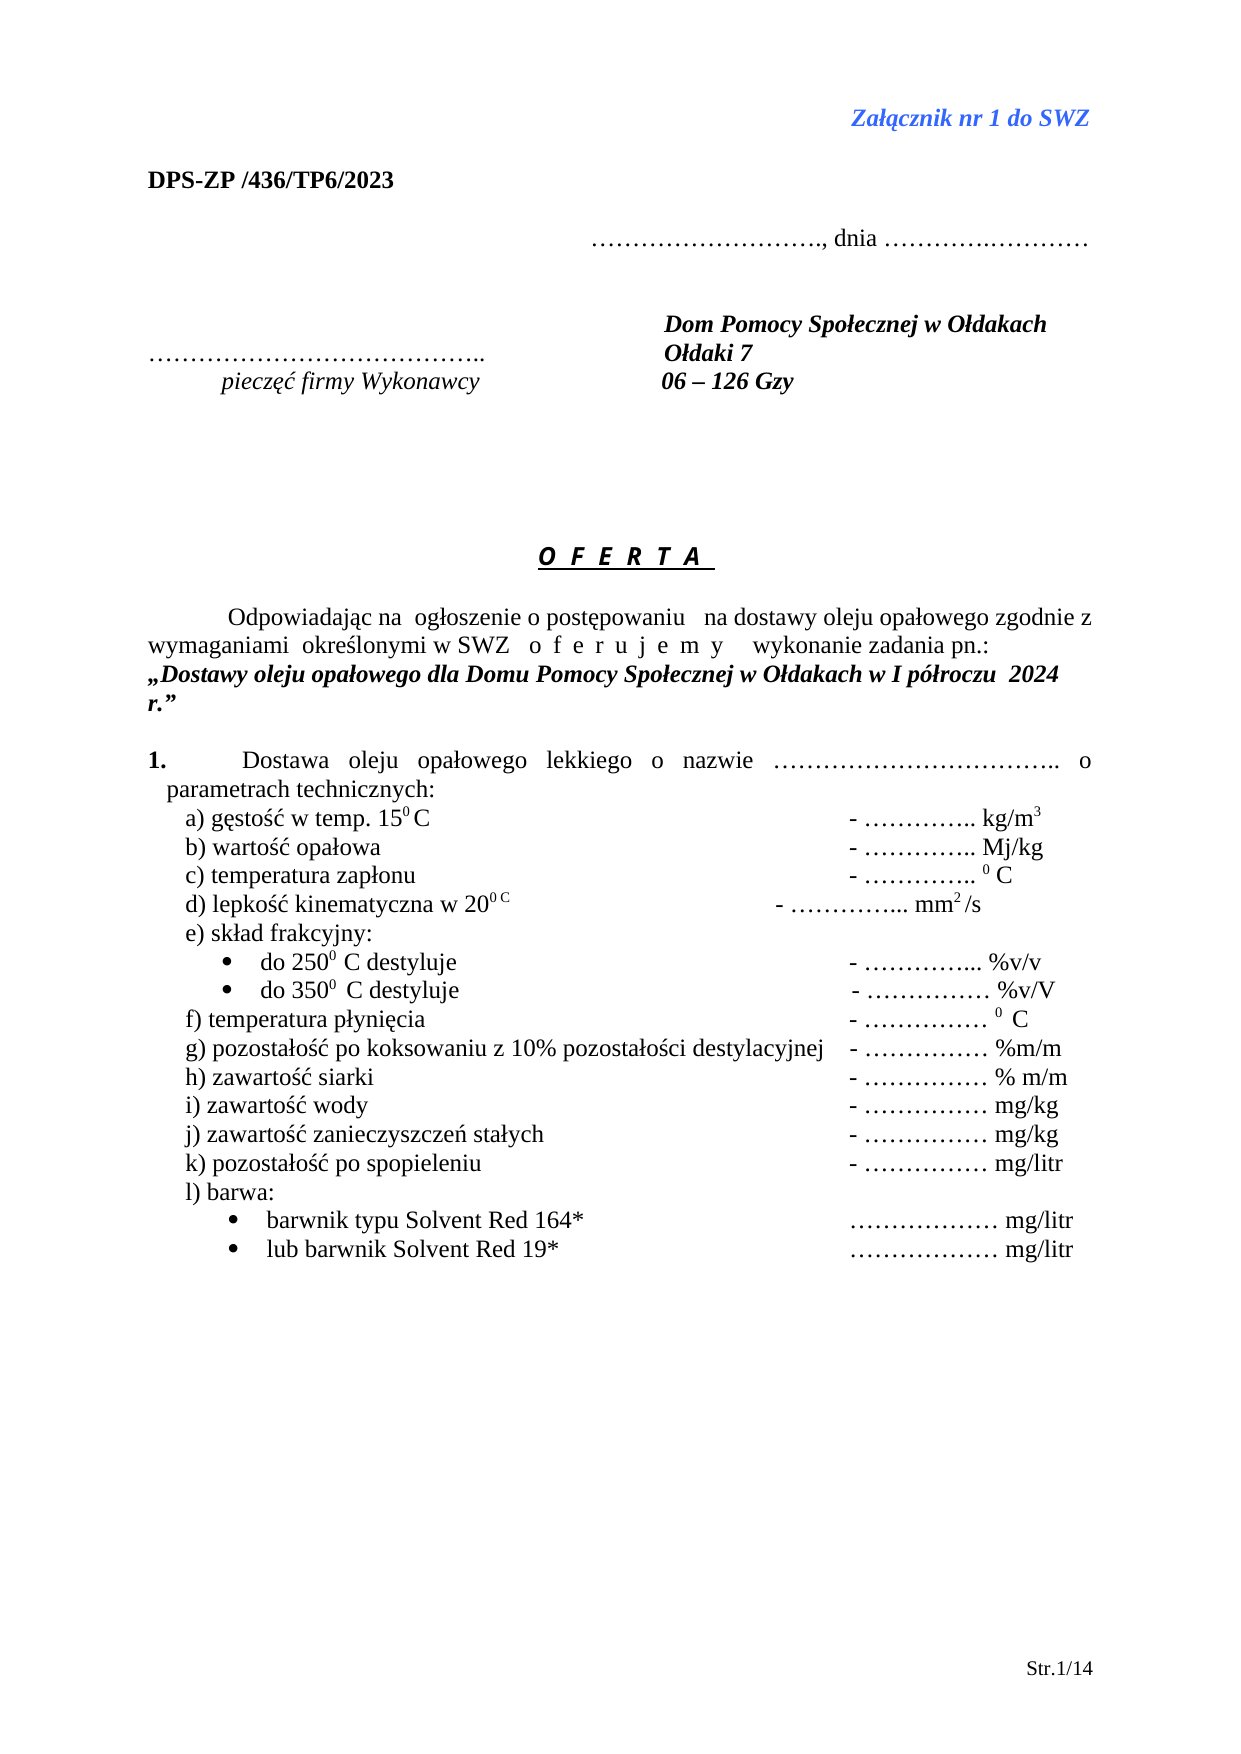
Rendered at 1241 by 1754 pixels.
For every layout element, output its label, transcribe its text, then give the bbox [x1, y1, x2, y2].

text f) temperatura płynięcia - …………… 0 C [148, 1004, 1092, 1033]
text j) zawartość zanieczyszczeń stałych - …………… mg/kg [148, 1119, 1092, 1148]
text Odpowiadając na ogłoszenie o postępowaniu na dostawy oleju opałowego zgodnie z wymaganiami określonymi w SWZ oferujemy wykonanie zadania pn.: „Dostawy oleju opałowego dla Domu Pomocy Społecznej w Ołdakach w I półroczu 2024 r.” [148, 602, 1092, 717]
text Załącznik nr 1 do SWZ [679, 103, 1092, 132]
text g) pozostałość po koksowaniu z 10% pozostałości destylacyjnej - …………… %m/m [148, 1033, 1092, 1062]
list barwnik typu Solvent Red 164* ……………… mg/litr [229, 1206, 1092, 1234]
text d) lepkość kinematyczna w - …………... mm2 /s [185, 889, 1092, 918]
text ………………………………….. Ołdaki 7 [148, 338, 1092, 366]
text e) skład frakcyjny: [185, 918, 1092, 947]
text k) pozostałość po spopieleniu - …………… mg/litr [148, 1148, 1092, 1177]
text c) temperatura zapłonu - ………….. [185, 861, 1092, 889]
list Dostawa oleju opałowego lekkiego o nazwie …………………………….. o parametrach technicznych: [148, 746, 1092, 803]
list lub barwnik Solvent Red 19* ……………… mg/litr [229, 1234, 1092, 1263]
text ………………………., dnia ………….………… [148, 223, 1092, 251]
text OFERTA [148, 539, 1092, 573]
text pieczęć firmy Wykonawcy 06 – 126 Gzy [148, 366, 1092, 395]
text DPS-ZP /436/TP6/2023 [148, 165, 1092, 194]
text l) barwa: [148, 1177, 1092, 1206]
text Dom Pomocy Społecznej w Ołdakach [148, 309, 1092, 338]
text a) gęstość w temp. - ………….. kg/m3 [185, 803, 1092, 832]
text b) wartość opałowa - ………….. Mj/kg [185, 832, 1092, 861]
text i) zawartość wody - …………… mg/kg [148, 1091, 1092, 1119]
text h) zawartość siarki - …………… % m/m [148, 1062, 1092, 1091]
list do 2500 C destyluje - …………... %v/v [223, 947, 1092, 976]
list do 3500 C destyluje - …………… %v/V [223, 976, 1092, 1004]
